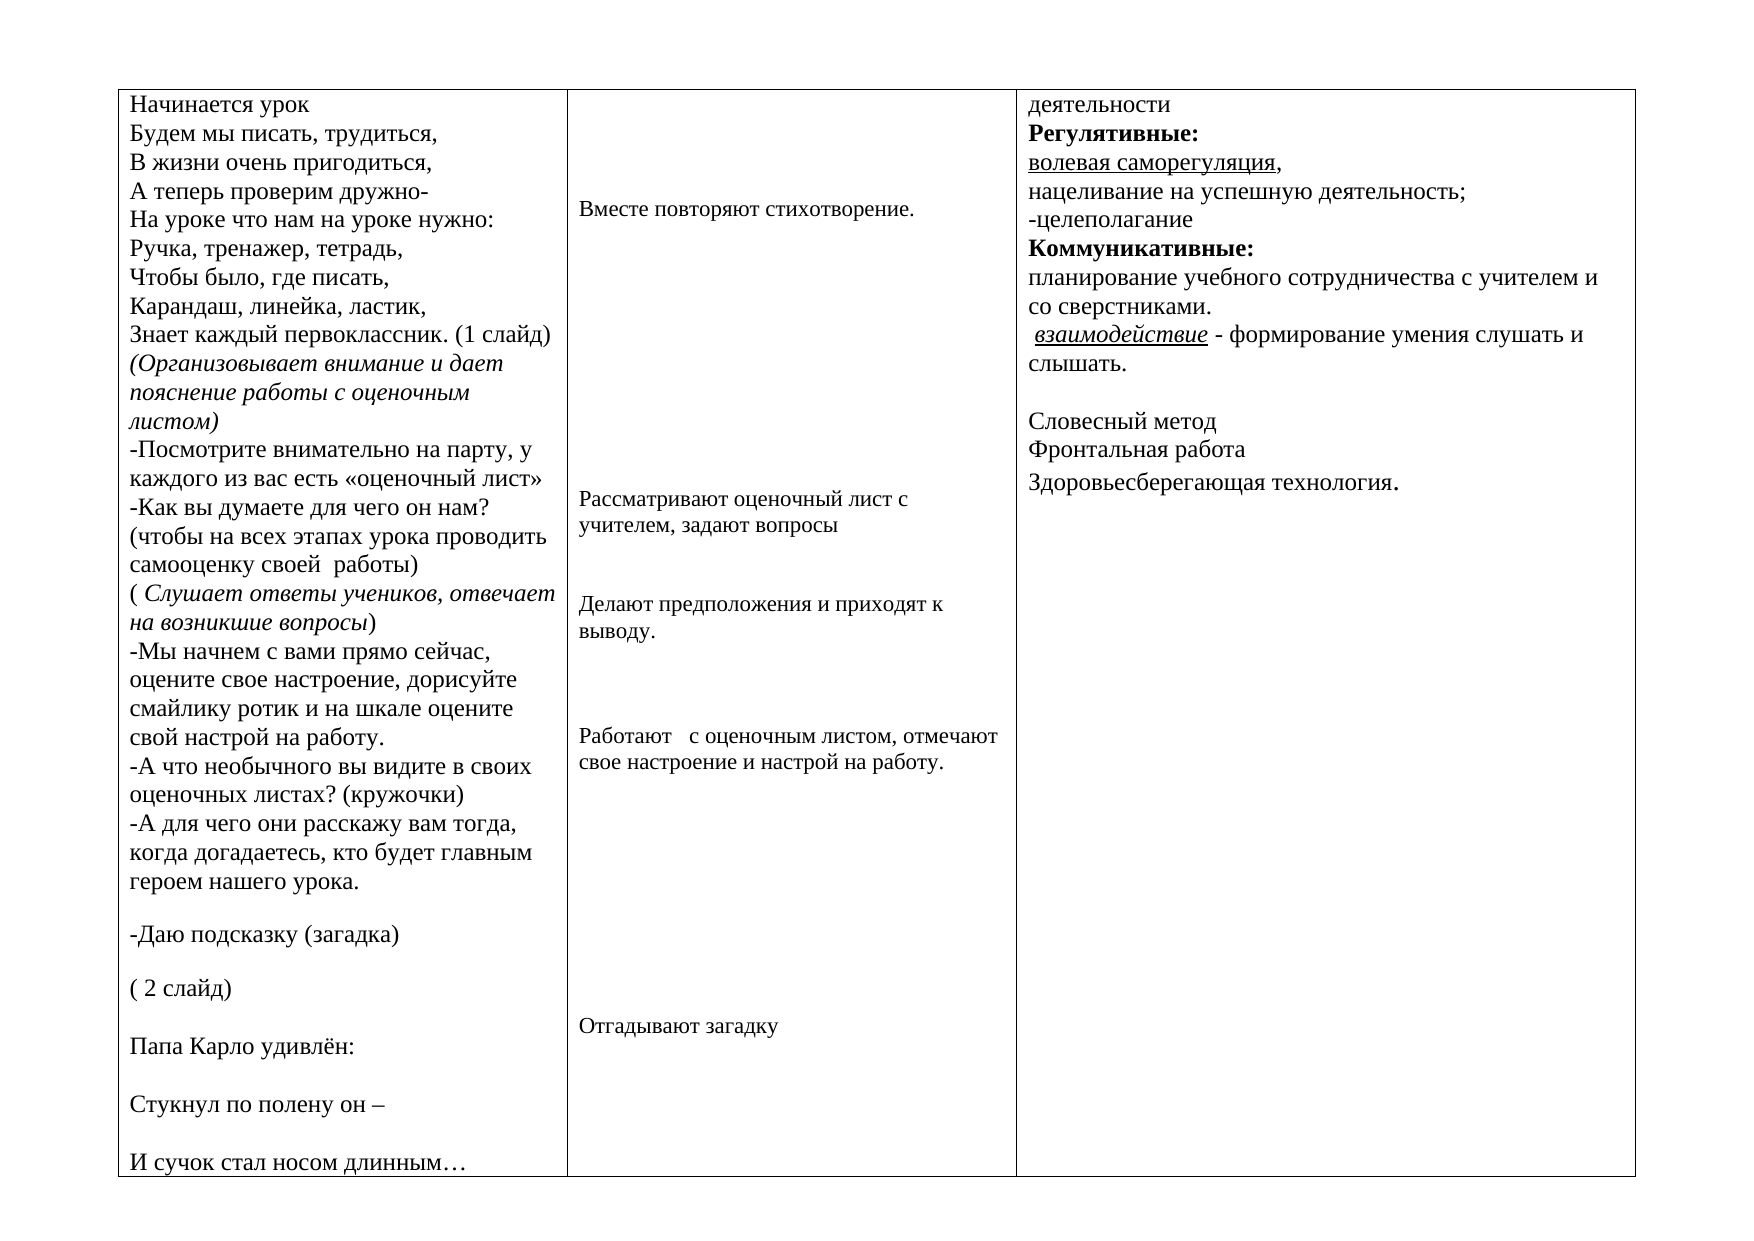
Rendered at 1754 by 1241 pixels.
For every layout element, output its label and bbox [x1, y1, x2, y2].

table_cell [568, 90, 1016, 1176]
table_cell [119, 90, 567, 1176]
table_cell [1017, 90, 1635, 1176]
